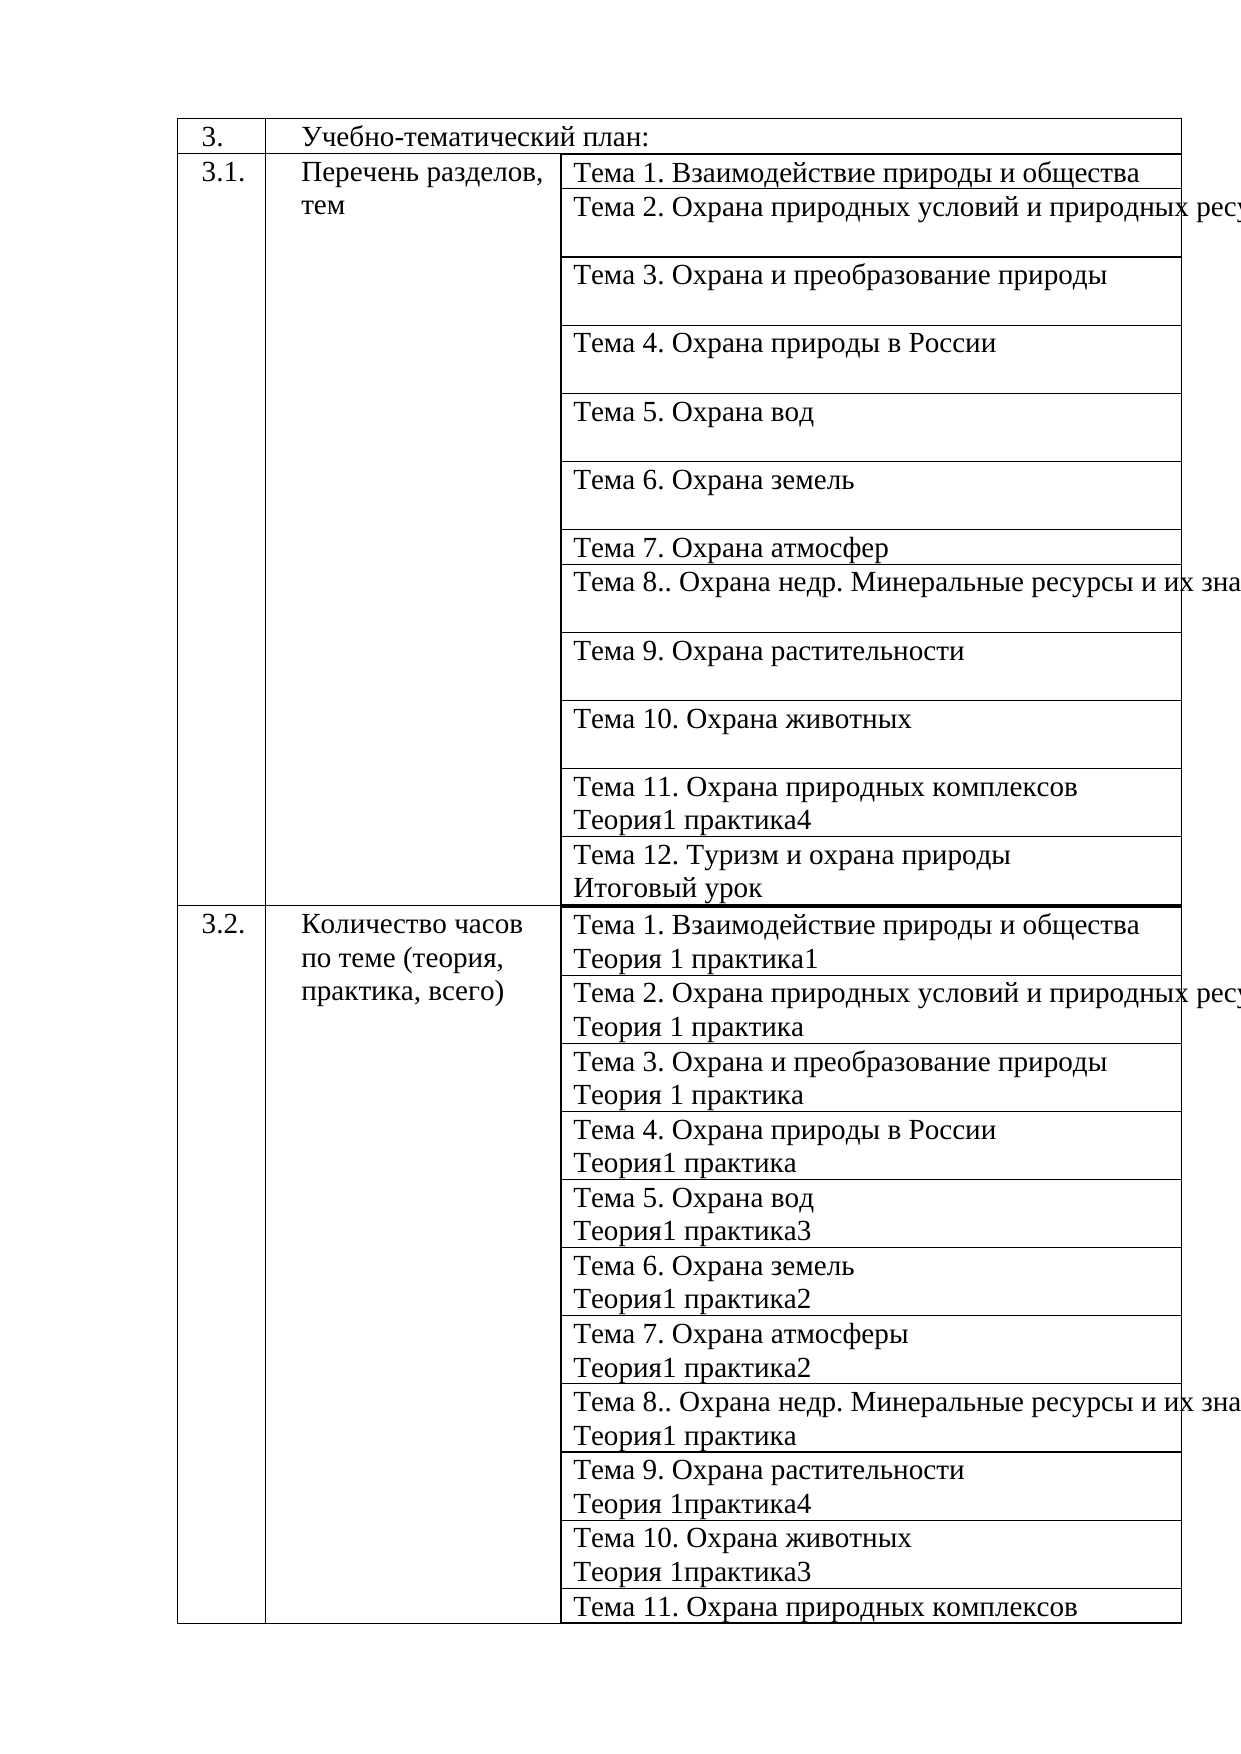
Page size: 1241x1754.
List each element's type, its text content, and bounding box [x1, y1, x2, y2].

table_cell [562, 976, 1181, 1043]
table_cell Учебно-тематический план: [266, 119, 1181, 153]
table_cell [562, 769, 1181, 836]
table_cell [562, 1112, 1181, 1179]
table_cell [562, 1521, 1181, 1588]
table_cell [562, 837, 1181, 904]
table_cell [562, 633, 1181, 700]
table_cell [562, 1453, 1181, 1520]
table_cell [266, 906, 560, 1623]
table_cell [562, 394, 1181, 461]
table_cell [562, 565, 1181, 632]
table_cell [562, 530, 1181, 564]
table_cell [562, 326, 1181, 393]
table_cell [562, 1248, 1181, 1315]
table_cell Перечень разделов, тем [266, 154, 560, 905]
table_cell [562, 462, 1181, 529]
table_cell [562, 189, 1181, 256]
table_cell [562, 1044, 1181, 1111]
table_cell 3.2. [178, 906, 265, 1623]
table_cell [562, 1384, 1181, 1451]
table_cell [562, 1180, 1181, 1247]
table_cell 3. [178, 119, 265, 153]
table_cell [562, 701, 1181, 768]
table_cell [562, 1316, 1181, 1383]
table_cell 3.1. [178, 154, 265, 905]
table_cell [562, 258, 1181, 325]
table_cell [562, 1589, 1181, 1622]
table_cell [562, 908, 1181, 975]
table_cell [562, 155, 1181, 188]
